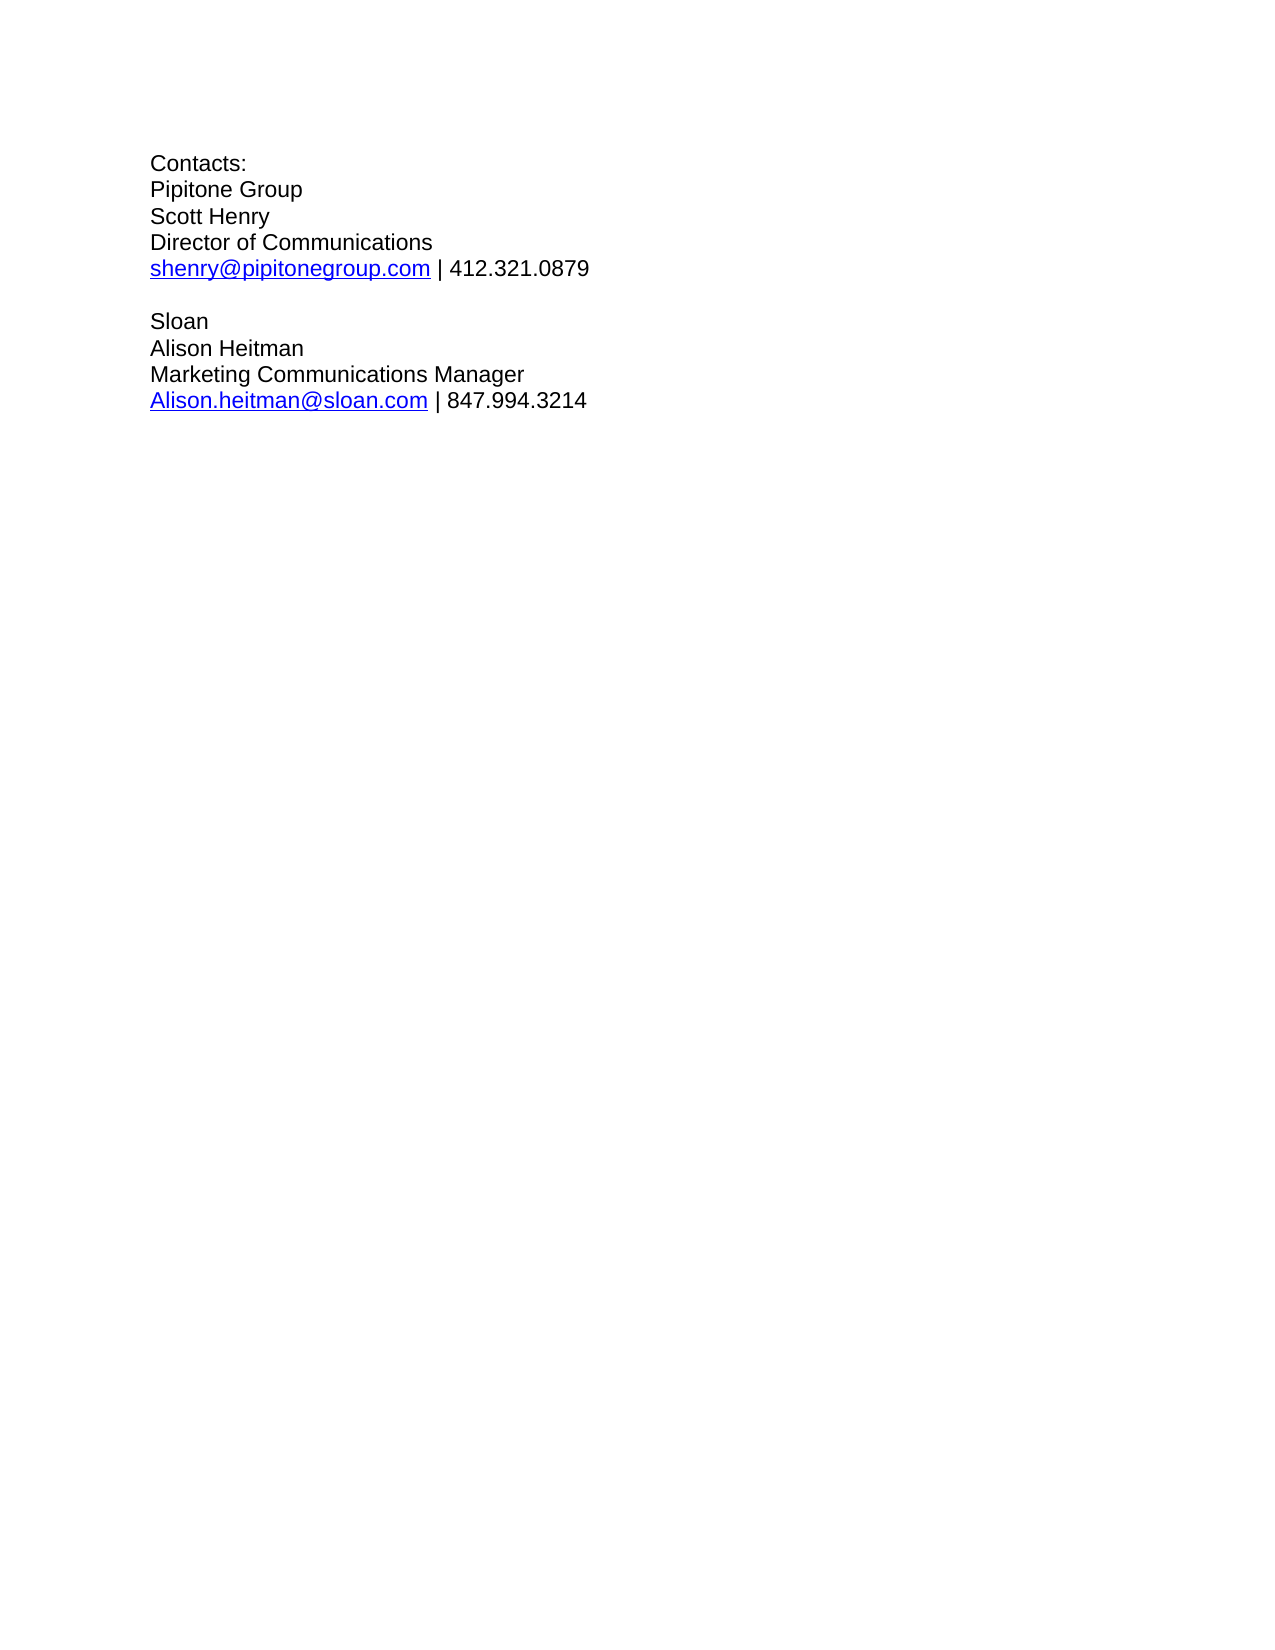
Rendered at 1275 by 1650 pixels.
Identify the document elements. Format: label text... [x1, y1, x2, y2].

text shenry@pipitonegroup.com | 412.321.0879 [150, 255, 1125, 282]
text Alison.heitman@sloan.com | 847.994.3214 [150, 387, 1125, 413]
text Director of Communications [150, 229, 1125, 255]
text Marketing Communications Manager [150, 361, 1125, 387]
text Scott Henry [150, 203, 1125, 229]
text Alison Heitman [150, 334, 1125, 361]
text Sloan [150, 308, 1125, 334]
text Contacts: [150, 150, 1125, 176]
text Pipitone Group [150, 176, 1125, 203]
